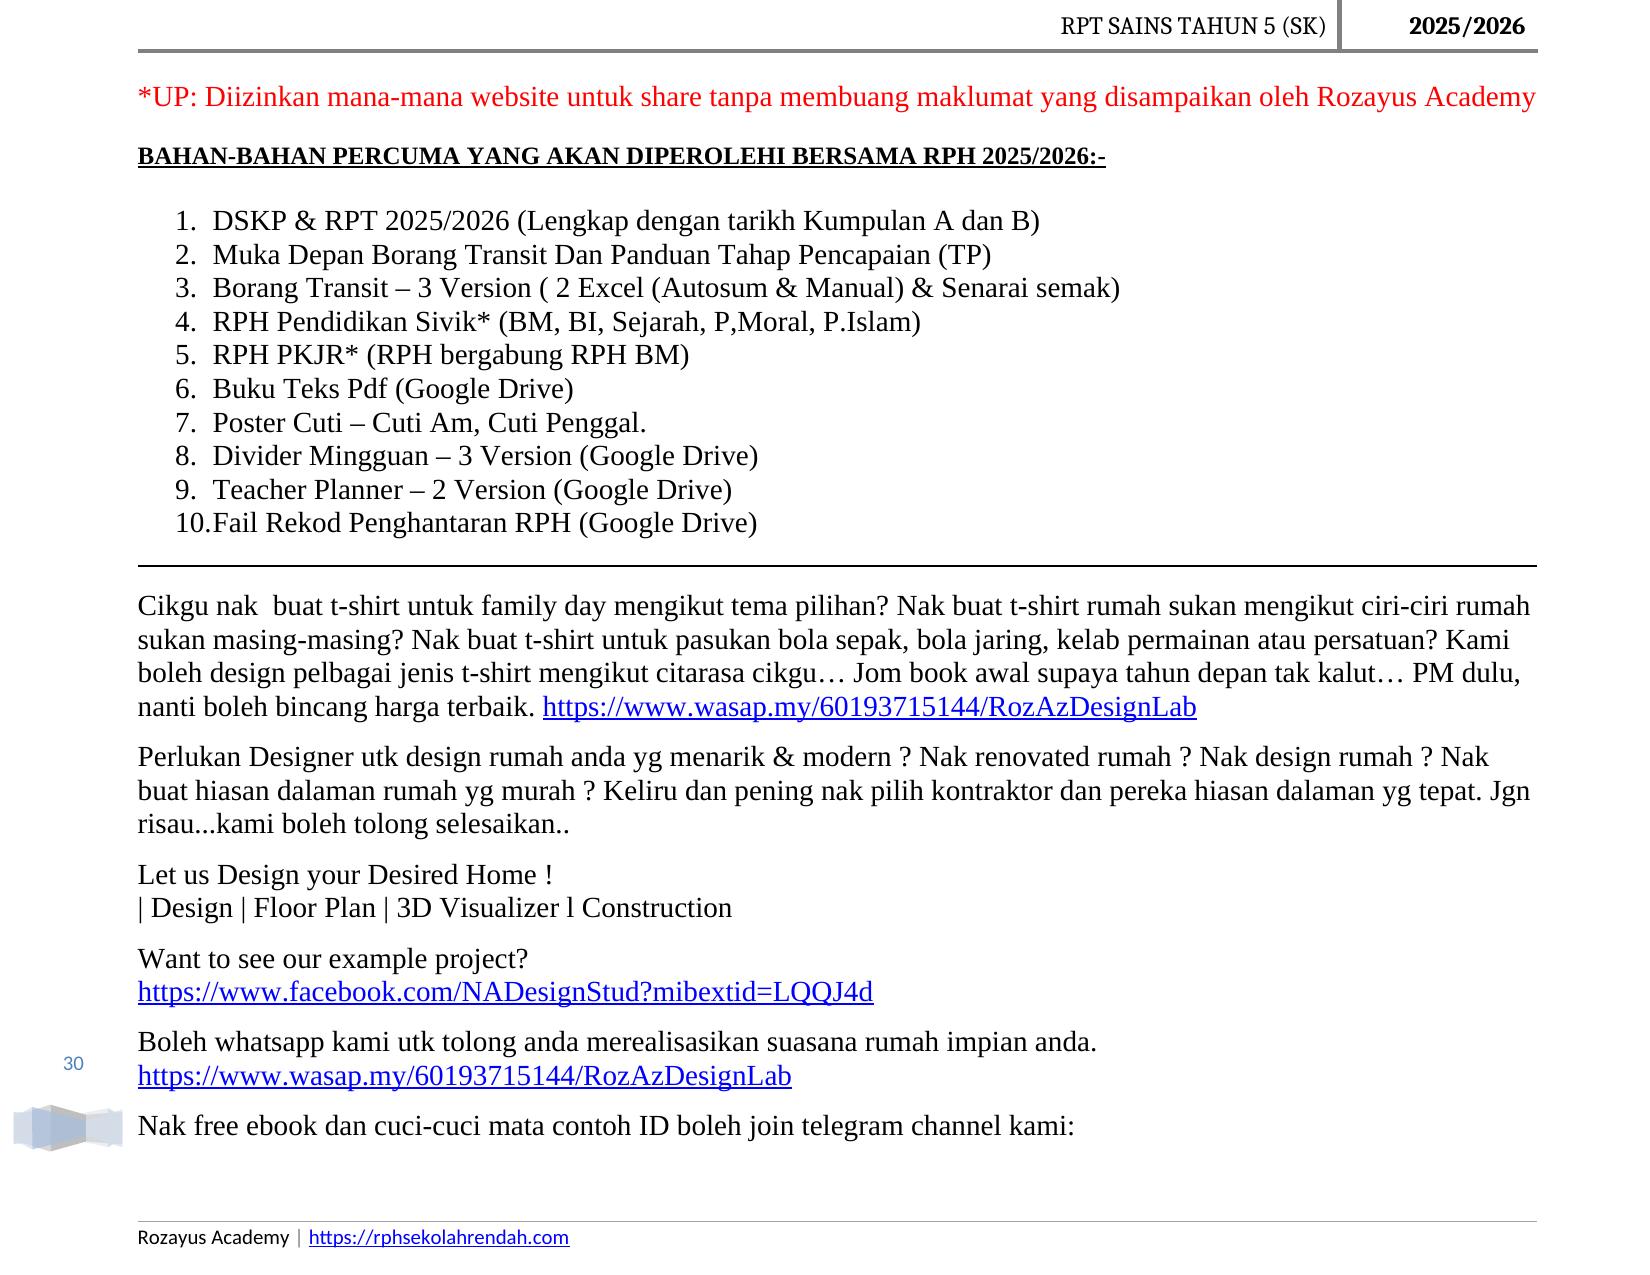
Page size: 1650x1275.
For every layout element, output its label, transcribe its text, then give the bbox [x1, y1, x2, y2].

text *UP: Diizinkan mana-mana website untuk share tanpa membuang maklumat yang disampaikan oleh Rozayus Academy [137, 79, 1537, 112]
text https://www.wasap.my/60193715144/RozAzDesignLab [137, 1058, 1537, 1092]
list Poster Cuti – Cuti Am, Cuti Penggal. [175, 405, 1537, 438]
text BAHAN-BAHAN PERCUMA YANG AKAN DIPEROLEHI BERSAMA RPH 2025/2026:- [137, 141, 1537, 170]
text https://www.facebook.com/NADesignStud?mibextid=LQQJ4d [137, 974, 1537, 1008]
text Nak free ebook dan cuci-cuci mata contoh ID boleh join telegram channel kami: [137, 1108, 1537, 1142]
list Buku Teks Pdf (Google Drive) [175, 371, 1537, 405]
text Cikgu nak buat t-shirt untuk family day mengikut tema pilihan? Nak buat t-shirt rumah sukan mengikut ciri-ciri rumah sukan masing-masing? Nak buat t-shirt untuk pasukan bola sepak, bola jaring, kelab permainan atau persatuan? Kami boleh design pelbagai jenis t-shirt mengikut citarasa cikgu… Jom book awal supaya tahun depan tak kalut… PM dulu, nanti boleh bincang harga terbaik. https://www.wasap.my/60193715144/RozAzDesignLab [137, 588, 1537, 723]
text Want to see our example project? [137, 941, 1537, 974]
list Divider Mingguan – 3 Version (Google Drive) [175, 438, 1537, 472]
list Fail Rekod Penghantaran RPH (Google Drive) [175, 505, 1537, 539]
text | Design | Floor Plan | 3D Visualizer l Construction [137, 890, 1537, 924]
list DSKP & RPT 2025/2026 (Lengkap dengan tarikh Kumpulan A dan B) [175, 203, 1537, 237]
list Muka Depan Borang Transit Dan Panduan Tahap Pencapaian (TP) [175, 237, 1537, 271]
text Perlukan Designer utk design rumah anda yg menarik & modern ? Nak renovated rumah ? Nak design rumah ? Nak buat hiasan dalaman rumah yg murah ? Keliru dan pening nak pilih kontraktor dan pereka hiasan dalaman yg tepat. Jgn risau...kami boleh tolong selesaikan.. [137, 739, 1537, 840]
list Teacher Planner – 2 Version (Google Drive) [175, 472, 1537, 505]
list Borang Transit – 3 Version ( 2 Excel (Autosum & Manual) & Senarai semak) [175, 271, 1537, 304]
text Let us Design your Desired Home ! [137, 857, 1537, 890]
list RPH PKJR* (RPH bergabung RPH BM) [175, 338, 1537, 371]
text Boleh whatsapp kami utk tolong anda merealisasikan suasana rumah impian anda. [137, 1024, 1537, 1058]
list RPH Pendidikan Sivik* (BM, BI, Sejarah, P,Moral, P.Islam) [175, 304, 1537, 338]
